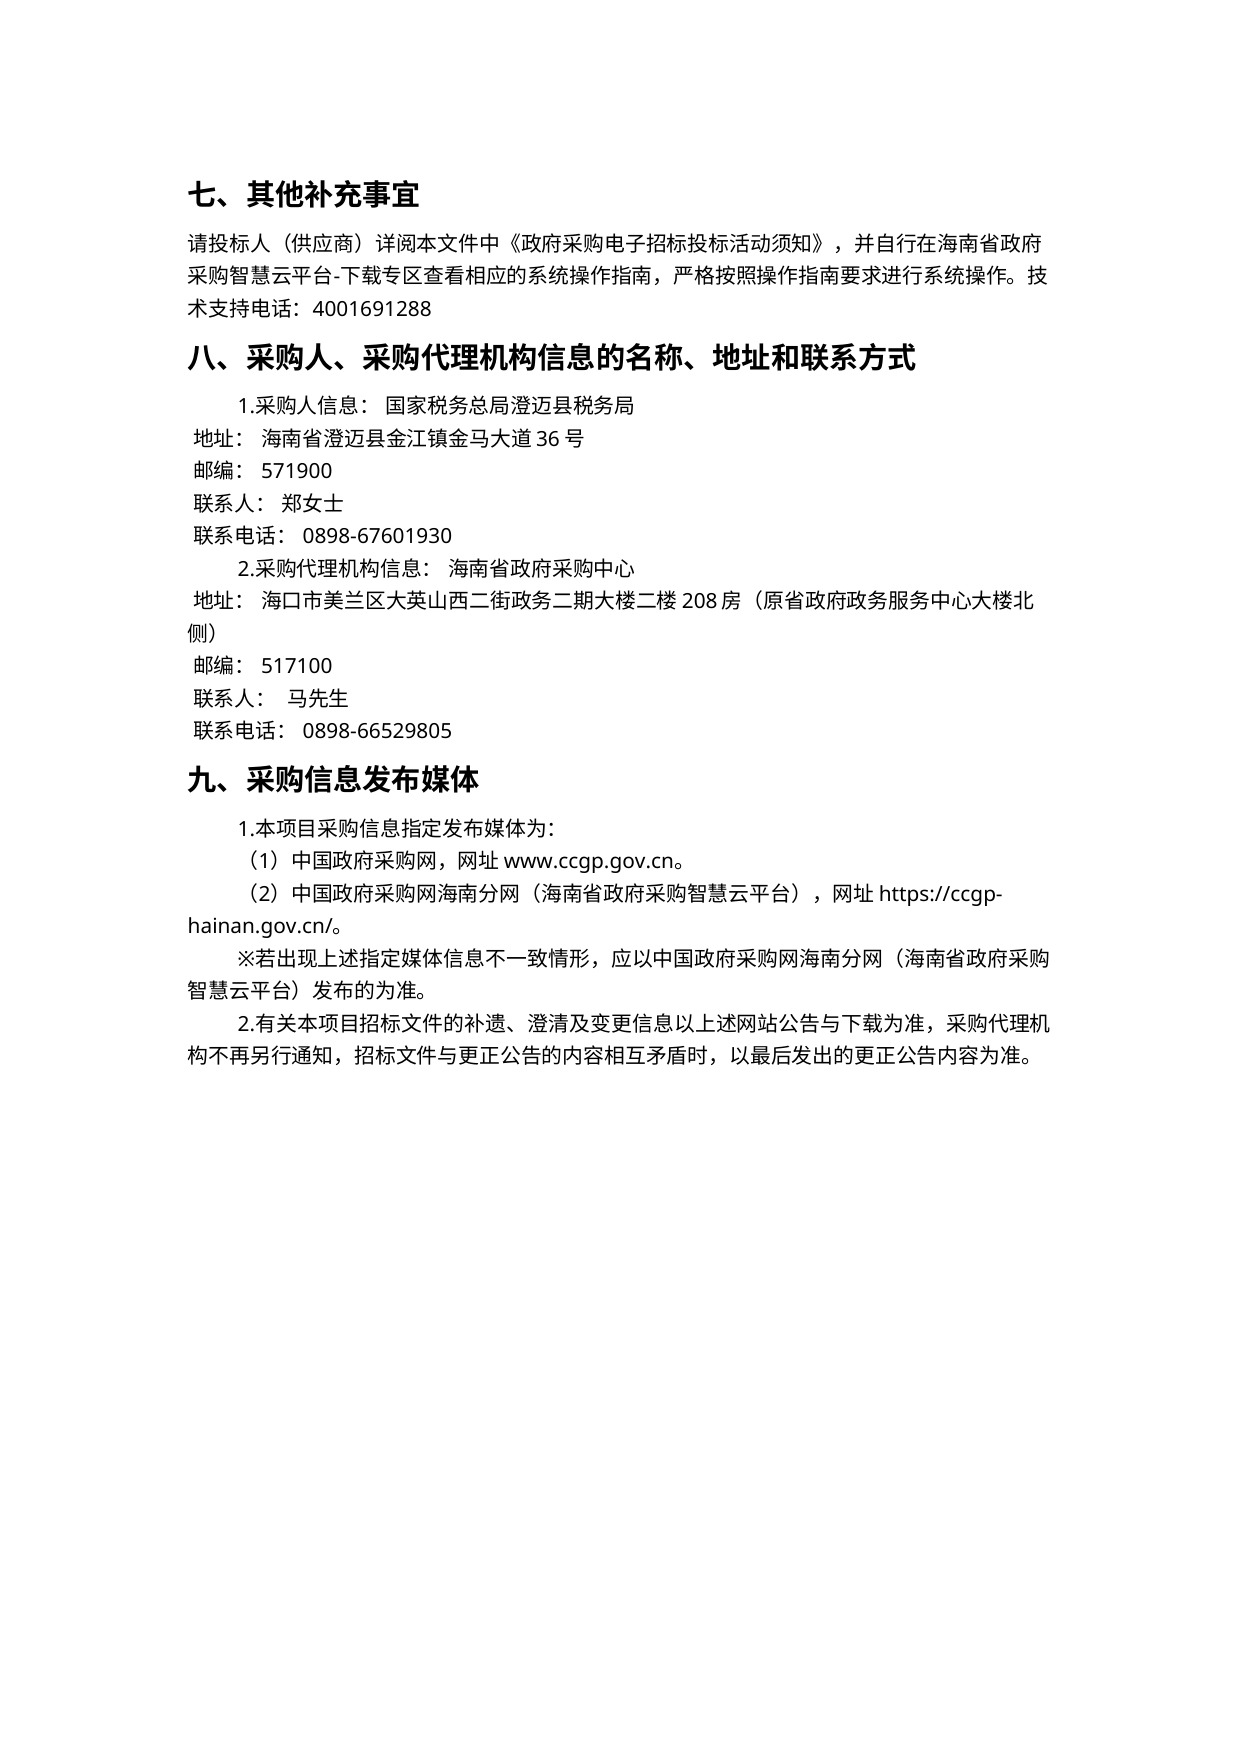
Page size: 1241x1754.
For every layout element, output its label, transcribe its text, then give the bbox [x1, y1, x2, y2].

text ※若出现上述指定媒体信息不一致情形，应以中国政府采购网海南分网（海南省政府采购智慧云平台）发布的为准。 [187, 942, 1053, 1007]
text （2）中国政府采购网海南分网（海南省政府采购智慧云平台），网址https://ccgp-hainan.gov.cn/。 [187, 877, 1053, 942]
text 请投标人（供应商）详阅本文件中《政府采购电子招标投标活动须知》，并自行在海南省政府采购智慧云平台-下载专区查看相应的系统操作指南，严格按照操作指南要求进行系统操作。技术支持电话：4001691288 [187, 227, 1053, 324]
text 1.采购人信息： 国家税务总局澄迈县税务局 [187, 389, 1053, 422]
text 八、采购人、采购代理机构信息的名称、地址和联系方式 [187, 324, 1053, 389]
text 2.有关本项目招标文件的补遗、澄清及变更信息以上述网站公告与下载为准，采购代理机构不再另行通知，招标文件与更正公告的内容相互矛盾时，以最后发出的更正公告内容为准。 [187, 1007, 1053, 1072]
text 九、采购信息发布媒体 [187, 747, 1053, 812]
text 1.本项目采购信息指定发布媒体为： [187, 812, 1053, 844]
text 七、其他补充事宜 [187, 162, 1053, 227]
text 地址： 海口市美兰区大英山西二街政务二期大楼二楼208房（原省政府政务服务中心大楼北侧） [187, 584, 1053, 649]
text 联系电话： 0898-66529805 [187, 714, 1053, 747]
text 2.采购代理机构信息： 海南省政府采购中心 [187, 552, 1053, 584]
text （1）中国政府采购网，网址www.ccgp.gov.cn。 [187, 844, 1053, 877]
text 联系电话： 0898-67601930 [187, 519, 1053, 552]
text 邮编： 571900 [187, 454, 1053, 487]
text 邮编： 517100 [187, 649, 1053, 682]
text 地址： 海南省澄迈县金江镇金马大道36号 [187, 422, 1053, 454]
text 联系人： 马先生 [187, 682, 1053, 714]
text 联系人： 郑女士 [187, 487, 1053, 519]
